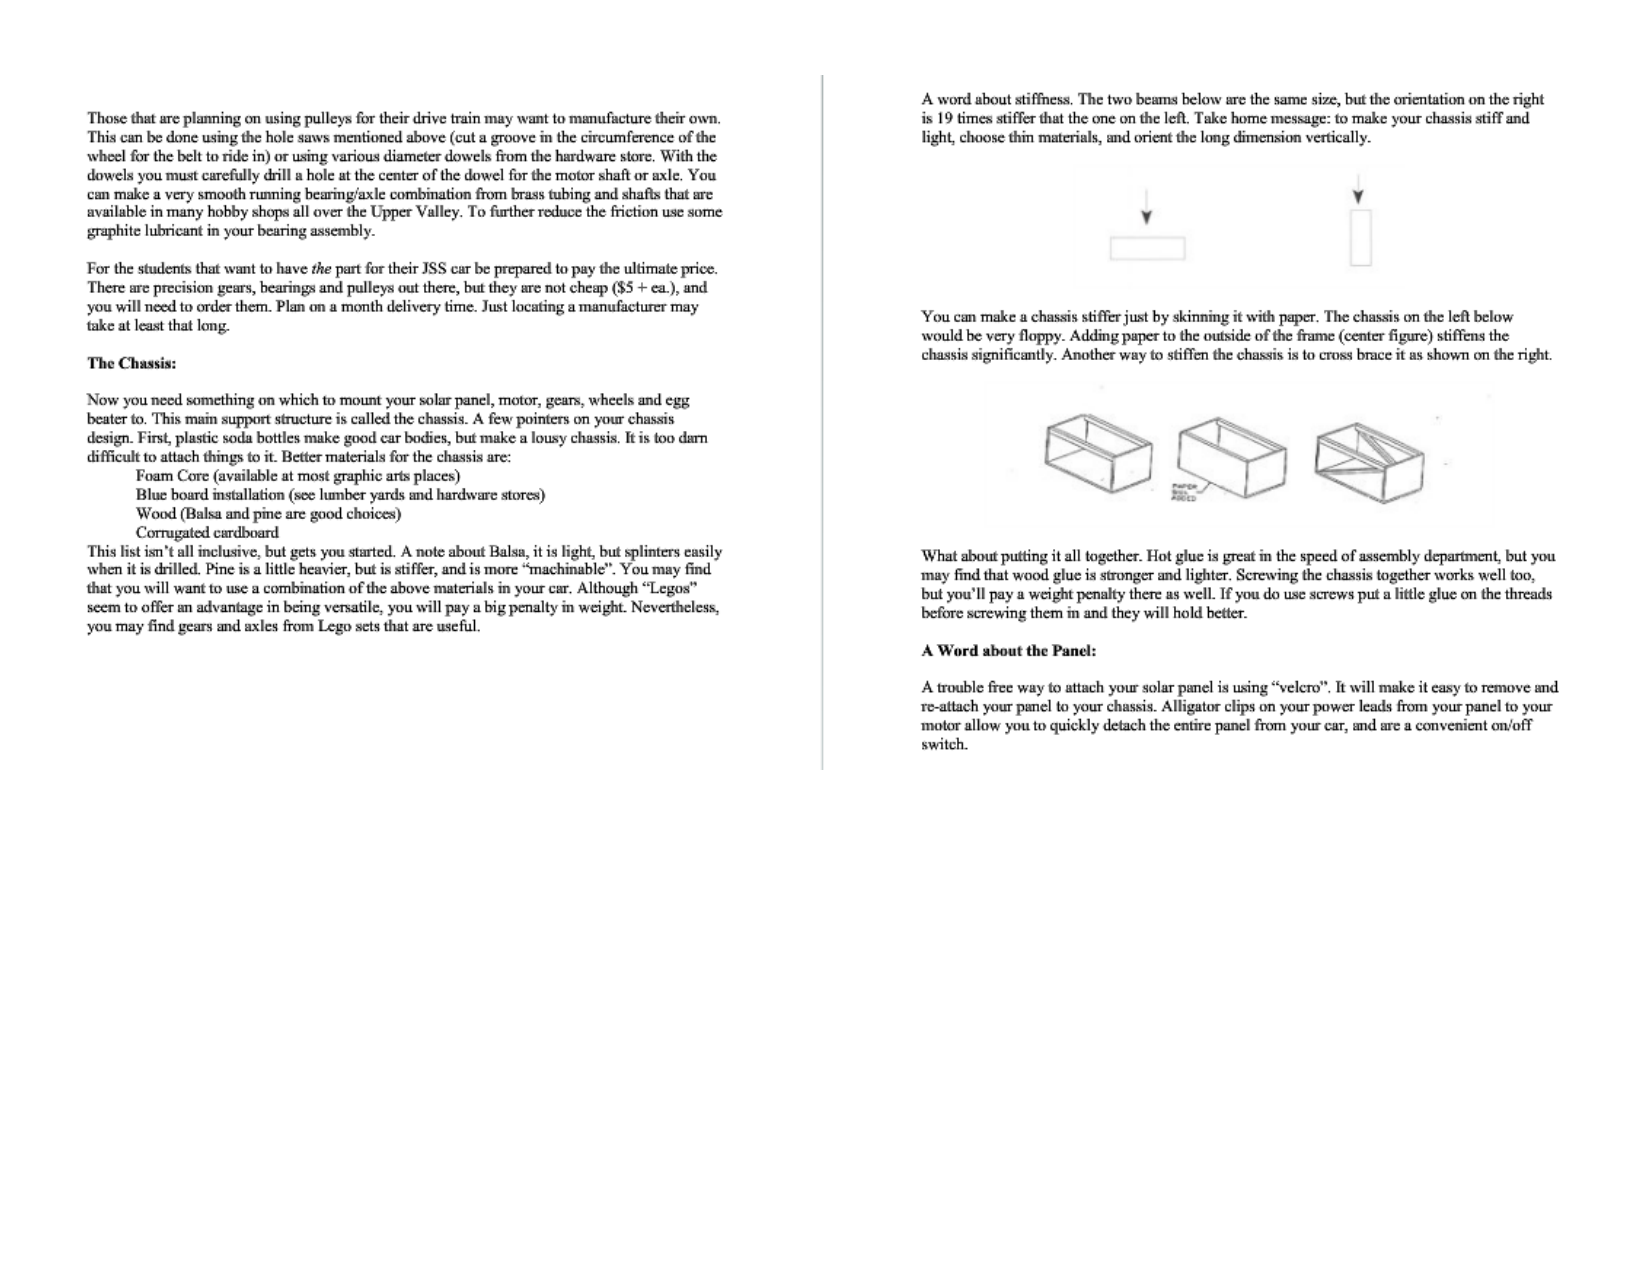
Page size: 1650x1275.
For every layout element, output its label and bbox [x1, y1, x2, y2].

picture [75, 75, 1572, 770]
